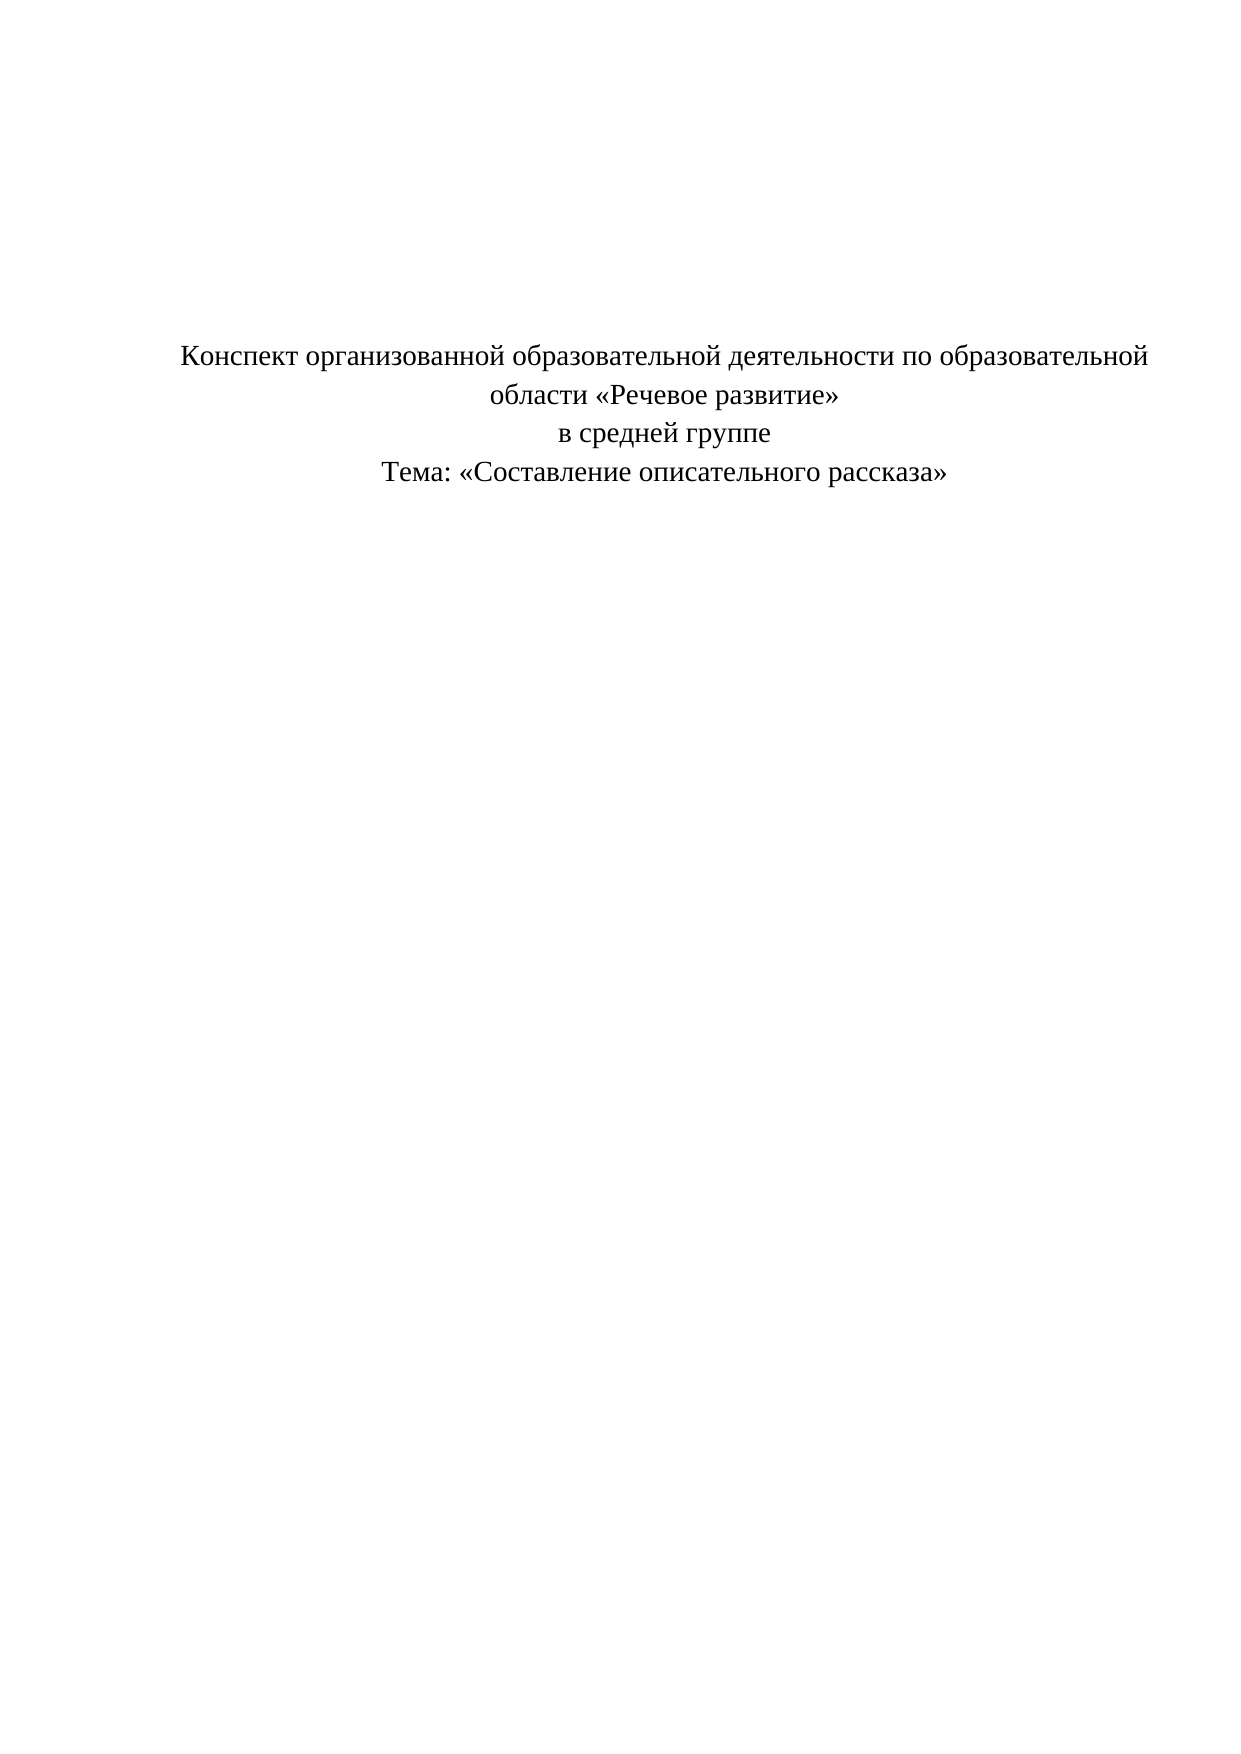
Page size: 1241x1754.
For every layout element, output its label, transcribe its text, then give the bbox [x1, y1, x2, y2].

text Тема: «Составление описательного рассказа» [177, 454, 1152, 488]
text Конспект организованной образовательной деятельности по образовательной области «Речевое развитие» [177, 338, 1152, 411]
text в средней группе [177, 416, 1152, 449]
